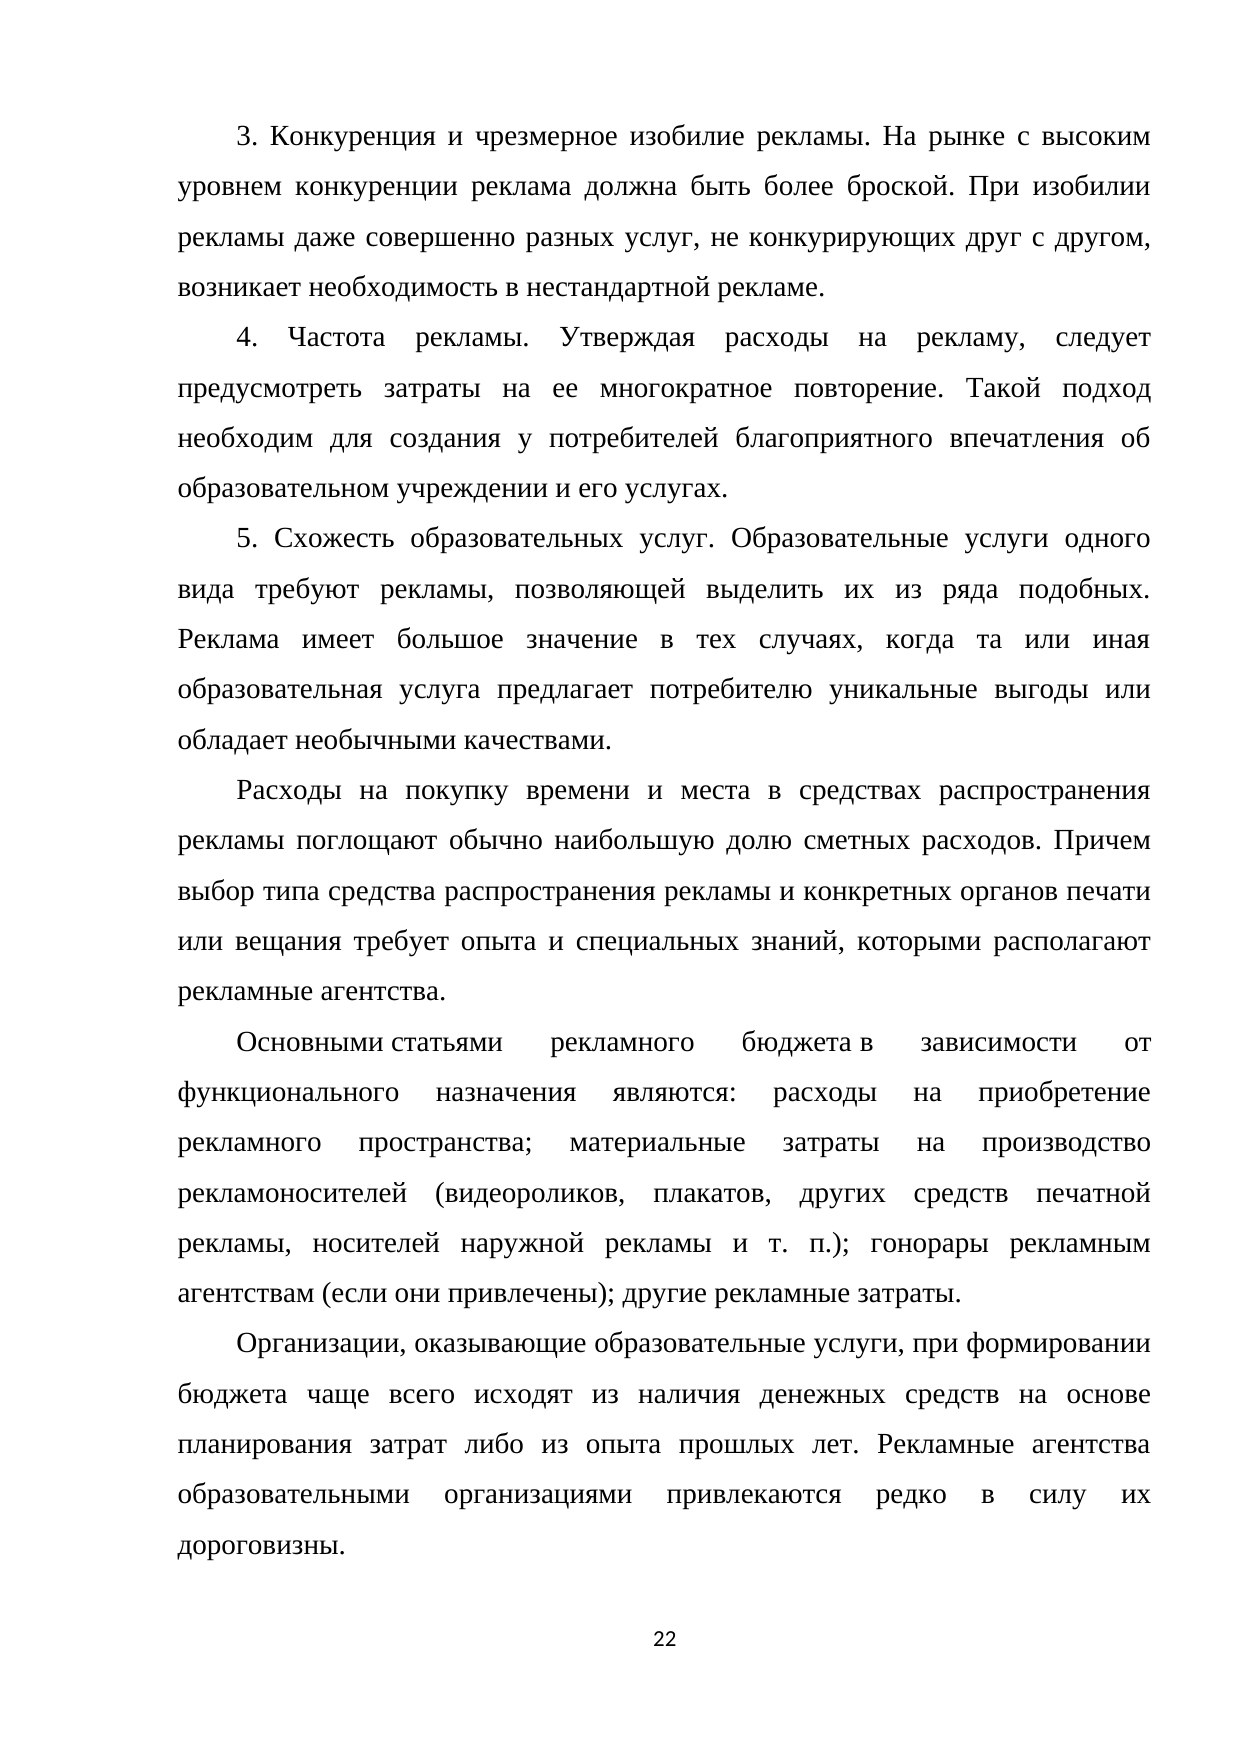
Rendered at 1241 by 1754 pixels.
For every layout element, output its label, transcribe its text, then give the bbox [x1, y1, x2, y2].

text Основными статьями рекламного бюджета в зависимости от функционального назначения являются: расходы на приобретение рекламного пространства; материальные затраты на производство рекламоносителей (видеороликов, плакатов, других средств печатной рекламы, носителей наружной рекламы и т. п.); гонорары рекламным агентствам (если они привлечены); другие рекламные затраты. [177, 1024, 1152, 1309]
text 4. Частота рекламы. Утверждая расходы на рекламу, следует предусмотреть затраты на ее многократное повторение. Такой подход необходим для создания у потребителей благоприятного впечатления об образовательном учреждении и его услугах. [177, 319, 1152, 504]
text 3. Конкуренция и чрезмерное изобилие рекламы. На рынке с высоким уровнем конкуренции реклама должна быть более броской. При изобилии рекламы даже совершенно разных услуг, не конкурирующих друг с другом, возникает необходимость в нестандартной рекламе. [177, 118, 1152, 303]
text Расходы на покупку времени и места в средствах распространения рекламы поглощают обычно наибольшую долю сметных расходов. Причем выбор типа средства распространения рекламы и конкретных органов печати или вещания требует опыта и специальных знаний, которыми располагают рекламные агентства. [177, 772, 1152, 1007]
text Организации, оказывающие образовательные услуги, при формировании бюджета чаще всего исходят из наличия денежных средств на основе планирования затрат либо из опыта прошлых лет. Рекламные агентства образовательными организациями привлекаются редко в силу их дороговизны. [177, 1326, 1152, 1560]
text 5. Схожесть образовательных услуг. Образовательные услуги одного вида требуют рекламы, позволяющей выделить их из ряда подобных. Реклама имеет большое значение в тех случаях, когда та или иная образовательная услуга предлагает потребителю уникальные выгоды или обладает необычными качествами. [177, 521, 1152, 755]
